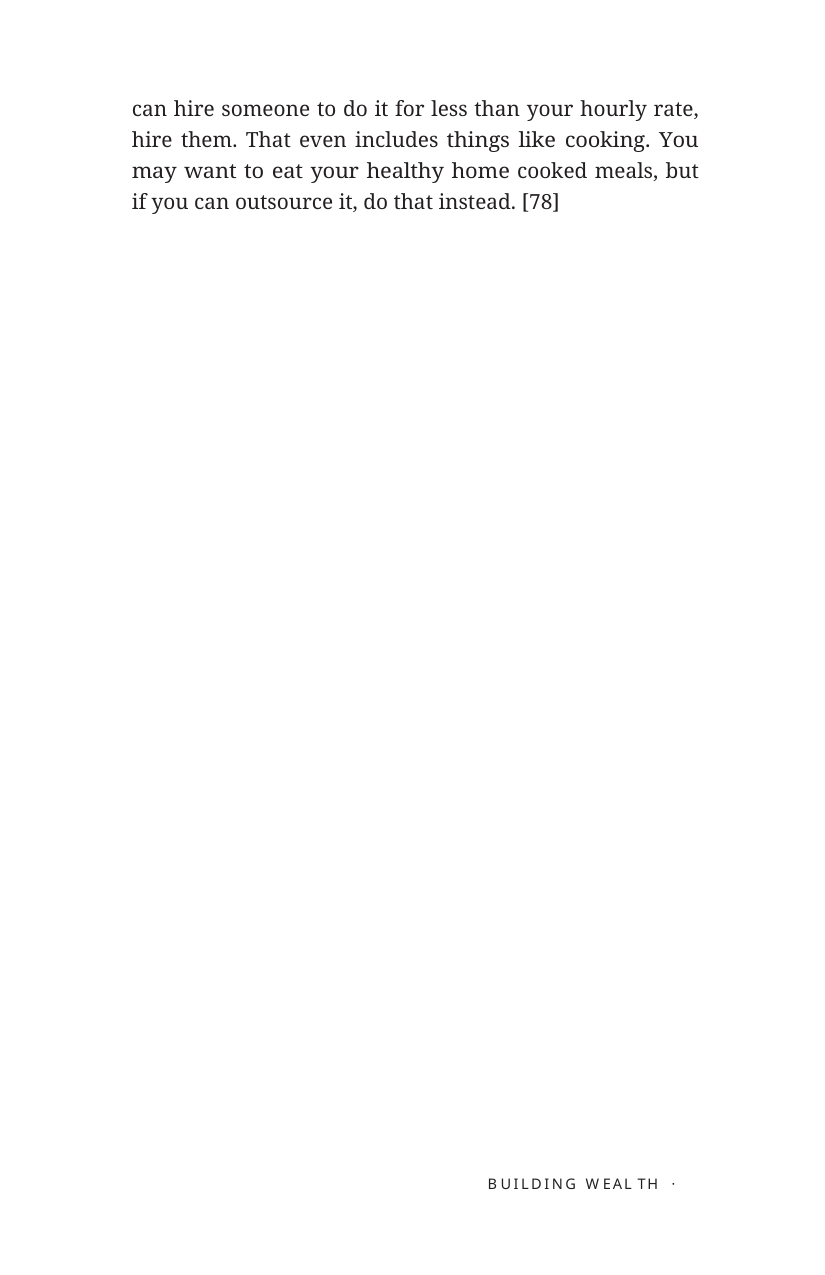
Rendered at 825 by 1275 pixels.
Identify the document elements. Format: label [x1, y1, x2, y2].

text [130, 94, 699, 216]
